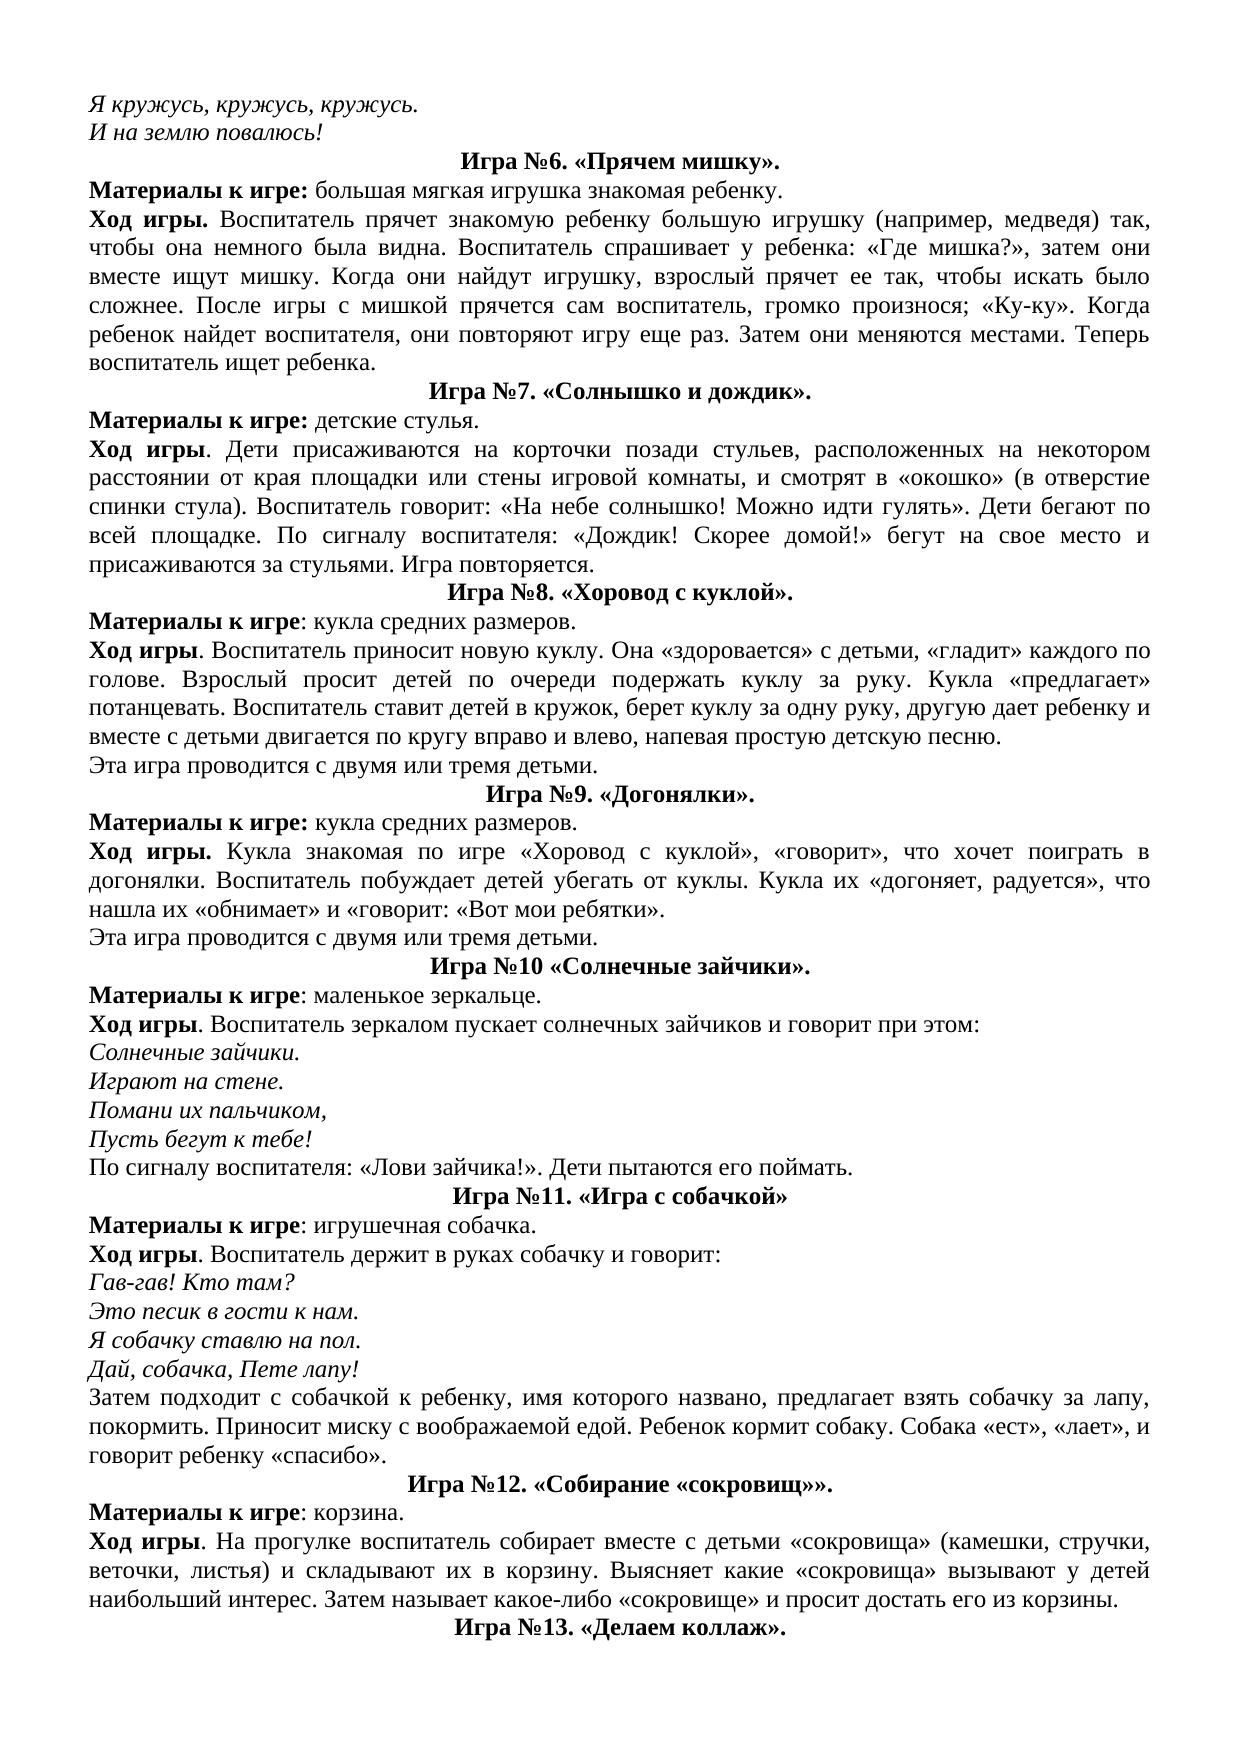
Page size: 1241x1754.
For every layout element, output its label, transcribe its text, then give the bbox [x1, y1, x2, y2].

text Ход игры. Воспитатель прячет знакомую ребенку большую игрушку (например, медведя) так, чтобы она немного была видна. Воспитатель спрашивает у ребенка: «Где мишка?», затем они вместе ищут мишку. Когда они найдут игрушку, взрослый прячет ее так, чтобы искать было сложнее. После игры с мишкой прячется сам воспитатель, громко произнося; «Ку-ку». Когда ребенок найдет воспитателя, они повторяют игру еще раз. Затем они меняются местами. Теперь воспитатель ищет ребенка. [89, 204, 1152, 376]
text Игра №6. «Прячем мишку». [89, 146, 1152, 175]
text Материалы к игре: корзина. [89, 1497, 1152, 1526]
text Материалы к игре: детские стулья. [89, 405, 1152, 434]
text Я собачку ставлю на пол. [89, 1325, 1152, 1354]
text Затем подходит с собачкой к ребенку, имя которого названо, предлагает взять собачку за лапу, покормить. Приносит миску с воображаемой едой. Ребенок кормит собаку. Собака «ест», «лает», и говорит ребенку «спасибо». [89, 1382, 1152, 1469]
text Ход игры. Воспитатель приносит новую куклу. Она «здоровается» с детьми, «гладит» каждого по голове. Взрослый просит детей по очереди подержать куклу за руку. Кукла «предлагает» потанцевать. Воспитатель ставит детей в кружок, берет куклу за одну руку, другую дает ребенку и вместе с детьми двигается по кругу вправо и влево, напевая простую детскую песню. [89, 635, 1152, 750]
text Материалы к игре: кукла средних размеров. [89, 807, 1152, 836]
text Играют на стене. [89, 1066, 1152, 1095]
text Гав-гав! Кто там? [89, 1267, 1152, 1296]
text Ход игры. Воспитатель зеркалом пускает солнечных зайчиков и говорит при этом: [89, 1009, 1152, 1037]
text Ход игры. На прогулке воспитатель собирает вместе с детьми «сокровища» (камешки, стручки, веточки, листья) и складывают их в корзину. Выясняет какие «сокровища» вызывают у детей наибольший интерес. Затем называет какое-либо «сокровище» и просит достать его из корзины. [89, 1526, 1152, 1612]
text Ход игры. Воспитатель держит в руках собачку и говорит: [89, 1239, 1152, 1267]
text Ход игры. Кукла знакомая по игре «Хоровод с куклой», «говорит», что хочет поиграть в догонялки. Воспитатель побуждает детей убегать от куклы. Кукла их «догоняет, радуется», что нашла их «обнимает» и «говорит: «Вот мои ребятки». [89, 836, 1152, 922]
text По сигналу воспитателя: «Лови зайчика!». Дети пытаются его поймать. [89, 1152, 1152, 1181]
text Это песик в гости к нам. [89, 1296, 1152, 1325]
text Солнечные зайчики. [89, 1037, 1152, 1066]
text Игра №10 «Солнечные зайчики». [89, 951, 1152, 980]
text Игра №8. «Хоровод с куклой». [89, 577, 1152, 606]
text Ход игры. Дети присаживаются на корточки позади стульев, расположенных на некотором расстоянии от края площадки или стены игровой комнаты, и смотрят в «окошко» (в отверстие спинки стула). Воспитатель говорит: «На небе солнышко! Можно идти гулять». Дети бегают по всей площадке. По сигналу воспитателя: «Дождик! Скорее домой!» бегут на свое место и присаживаются за стульями. Игра повторяется. [89, 434, 1152, 577]
text И на землю повалюсь! [89, 117, 1152, 146]
text Материалы к игре: кукла средних размеров. [89, 606, 1152, 635]
text Материалы к игре: маленькое зеркальце. [89, 980, 1152, 1009]
text Я кружусь, кружусь, кружусь. [89, 89, 1152, 117]
text Эта игра проводится с двумя или тремя детьми. [89, 750, 1152, 779]
text Игра №13. «Делаем коллаж». [89, 1612, 1152, 1641]
text Помани их пальчиком, [89, 1095, 1152, 1124]
text Игра №9. «Догонялки». [89, 779, 1152, 807]
text Материалы к игре: игрушечная собачка. [89, 1210, 1152, 1239]
text Эта игра проводится с двумя или тремя детьми. [89, 922, 1152, 951]
subtitle Игра №11. «Игра с собачкой» [89, 1181, 1152, 1210]
text Пусть бегут к тебе! [89, 1124, 1152, 1152]
text Игра №7. «Солнышко и дождик». [89, 376, 1152, 405]
text Игра №12. «Собирание «сокровищ»». [89, 1469, 1152, 1497]
text Дай, собачка, Пете лапу! [89, 1354, 1152, 1382]
text Материалы к игре: большая мягкая игрушка знакомая ребенку. [89, 175, 1152, 204]
